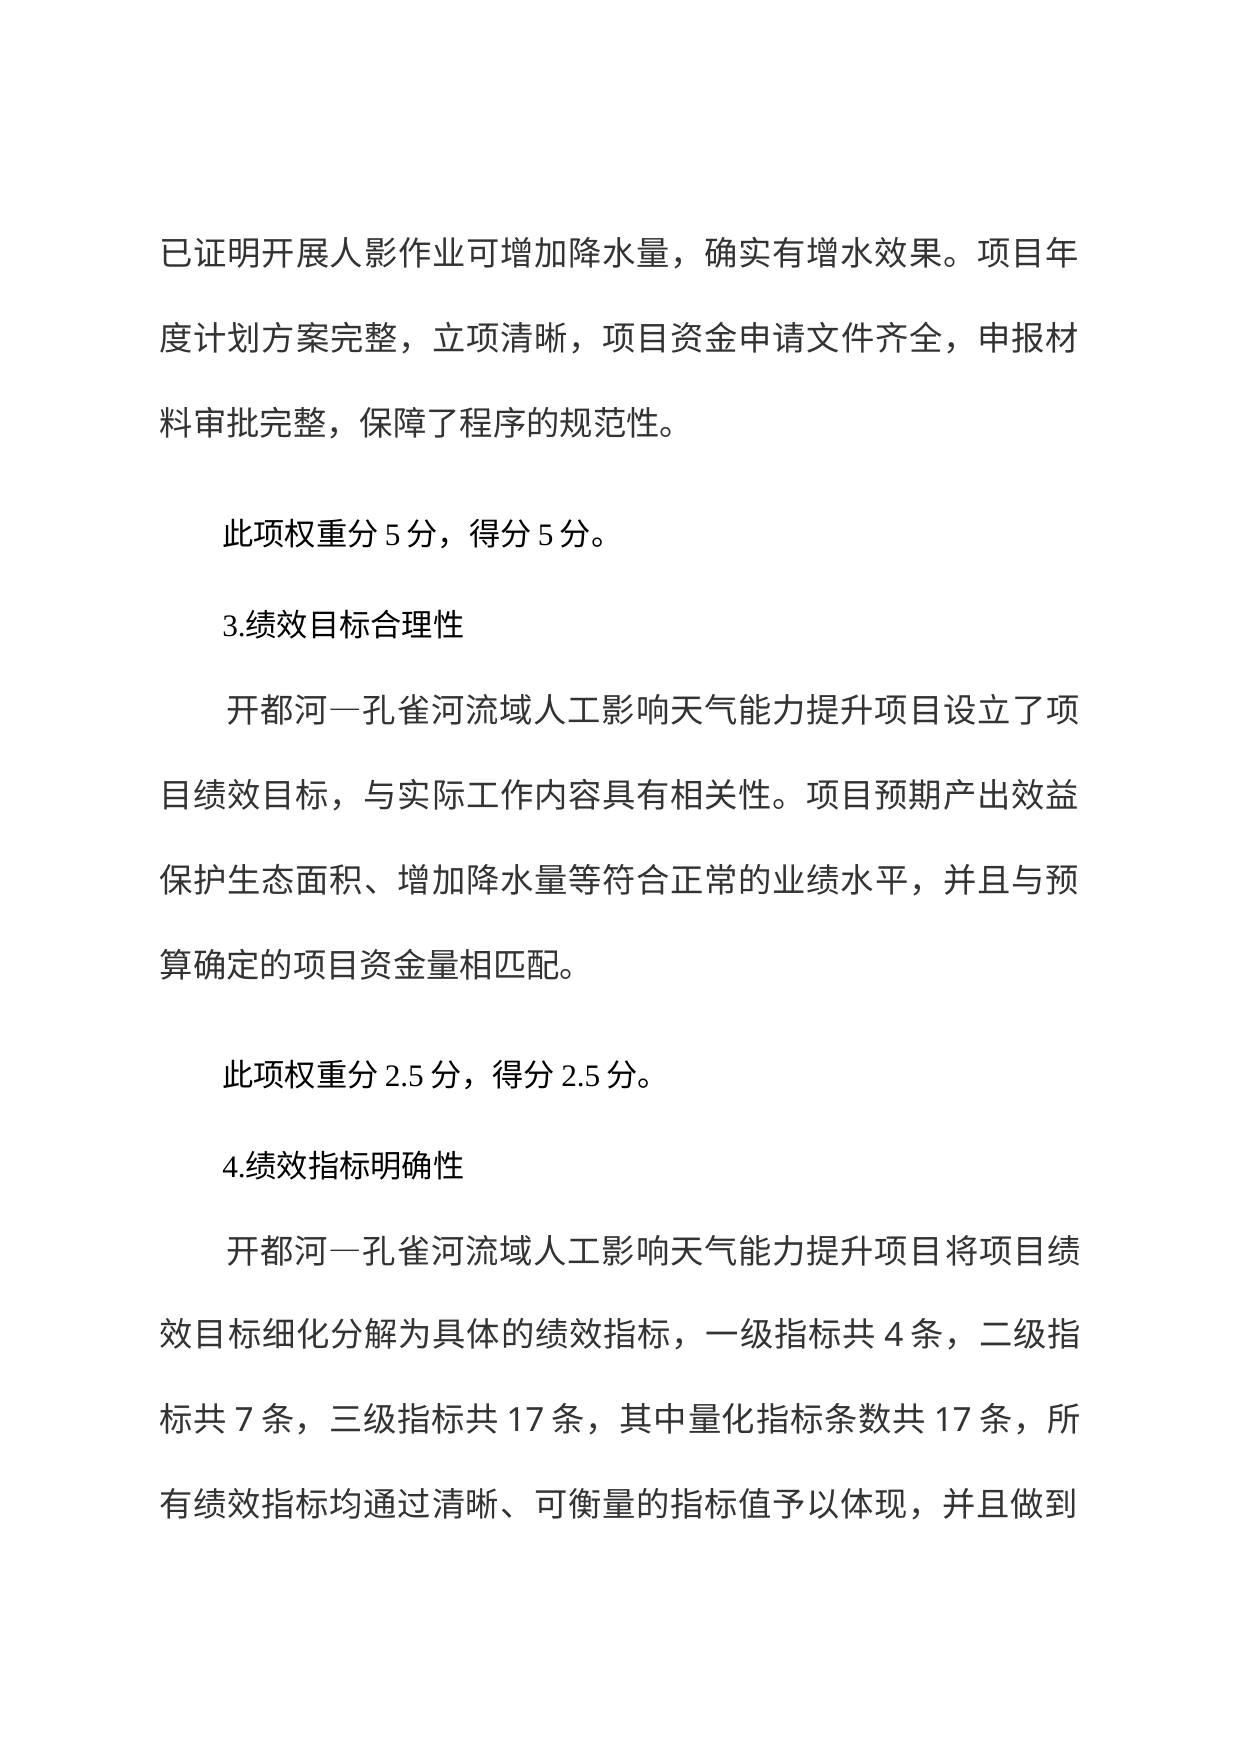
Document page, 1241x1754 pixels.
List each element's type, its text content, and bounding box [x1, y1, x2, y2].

text 开都河—孔雀河流域人工影响天气能力提升项目设立了项目绩效目标，与实际工作内容具有相关性。项目预期产出效益保护生态面积、增加降水量等符合正常的业绩水平，并且与预算确定的项目资金量相匹配。 [159, 665, 1081, 1005]
title 此项权重分2.5分，得分2.5分。 [159, 1030, 1081, 1115]
title 此项权重分5分，得分5分。 [159, 489, 1081, 574]
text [159, 1206, 1081, 1546]
text 4.绩效指标明确性 [159, 1121, 1081, 1206]
text 3.绩效目标合理性 [159, 580, 1081, 665]
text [159, 209, 1081, 464]
